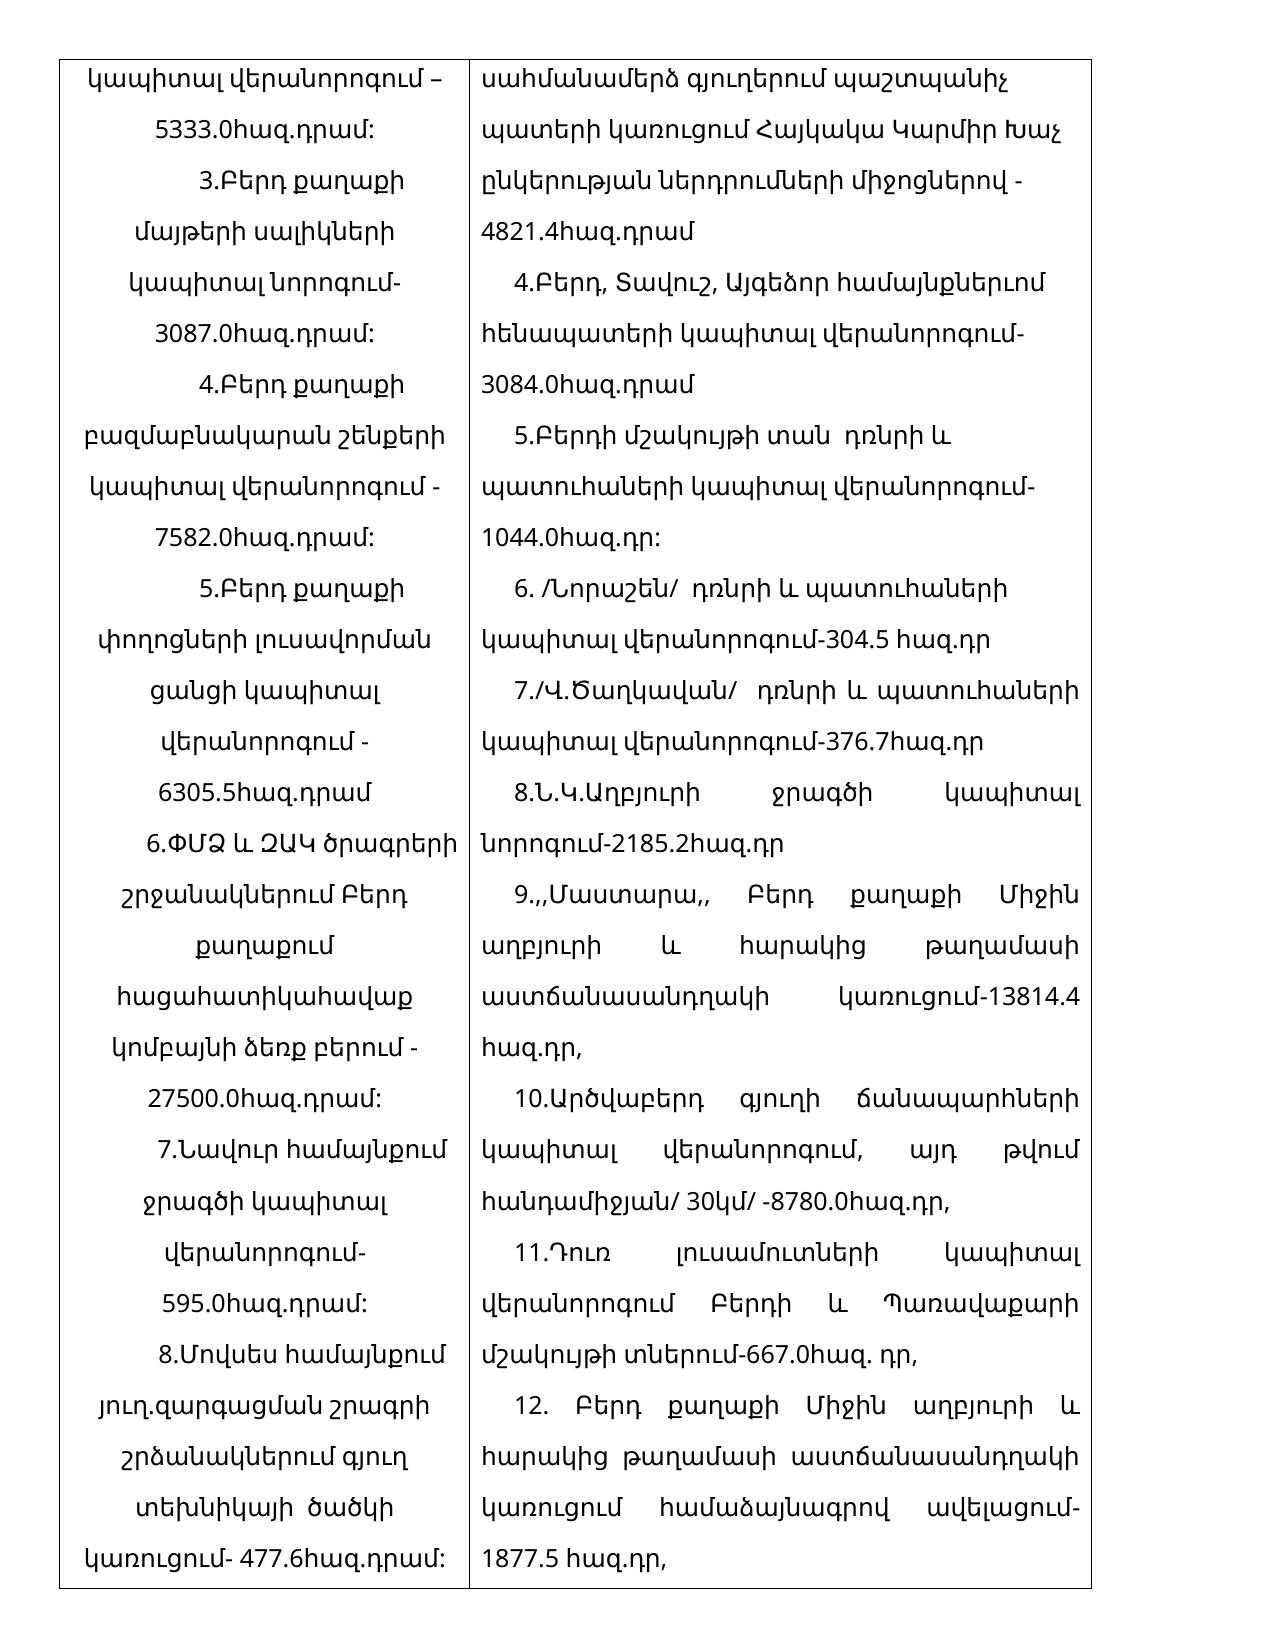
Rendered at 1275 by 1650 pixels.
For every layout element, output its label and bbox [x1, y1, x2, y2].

table_cell [470, 60, 1091, 1588]
table_cell [60, 60, 469, 1588]
